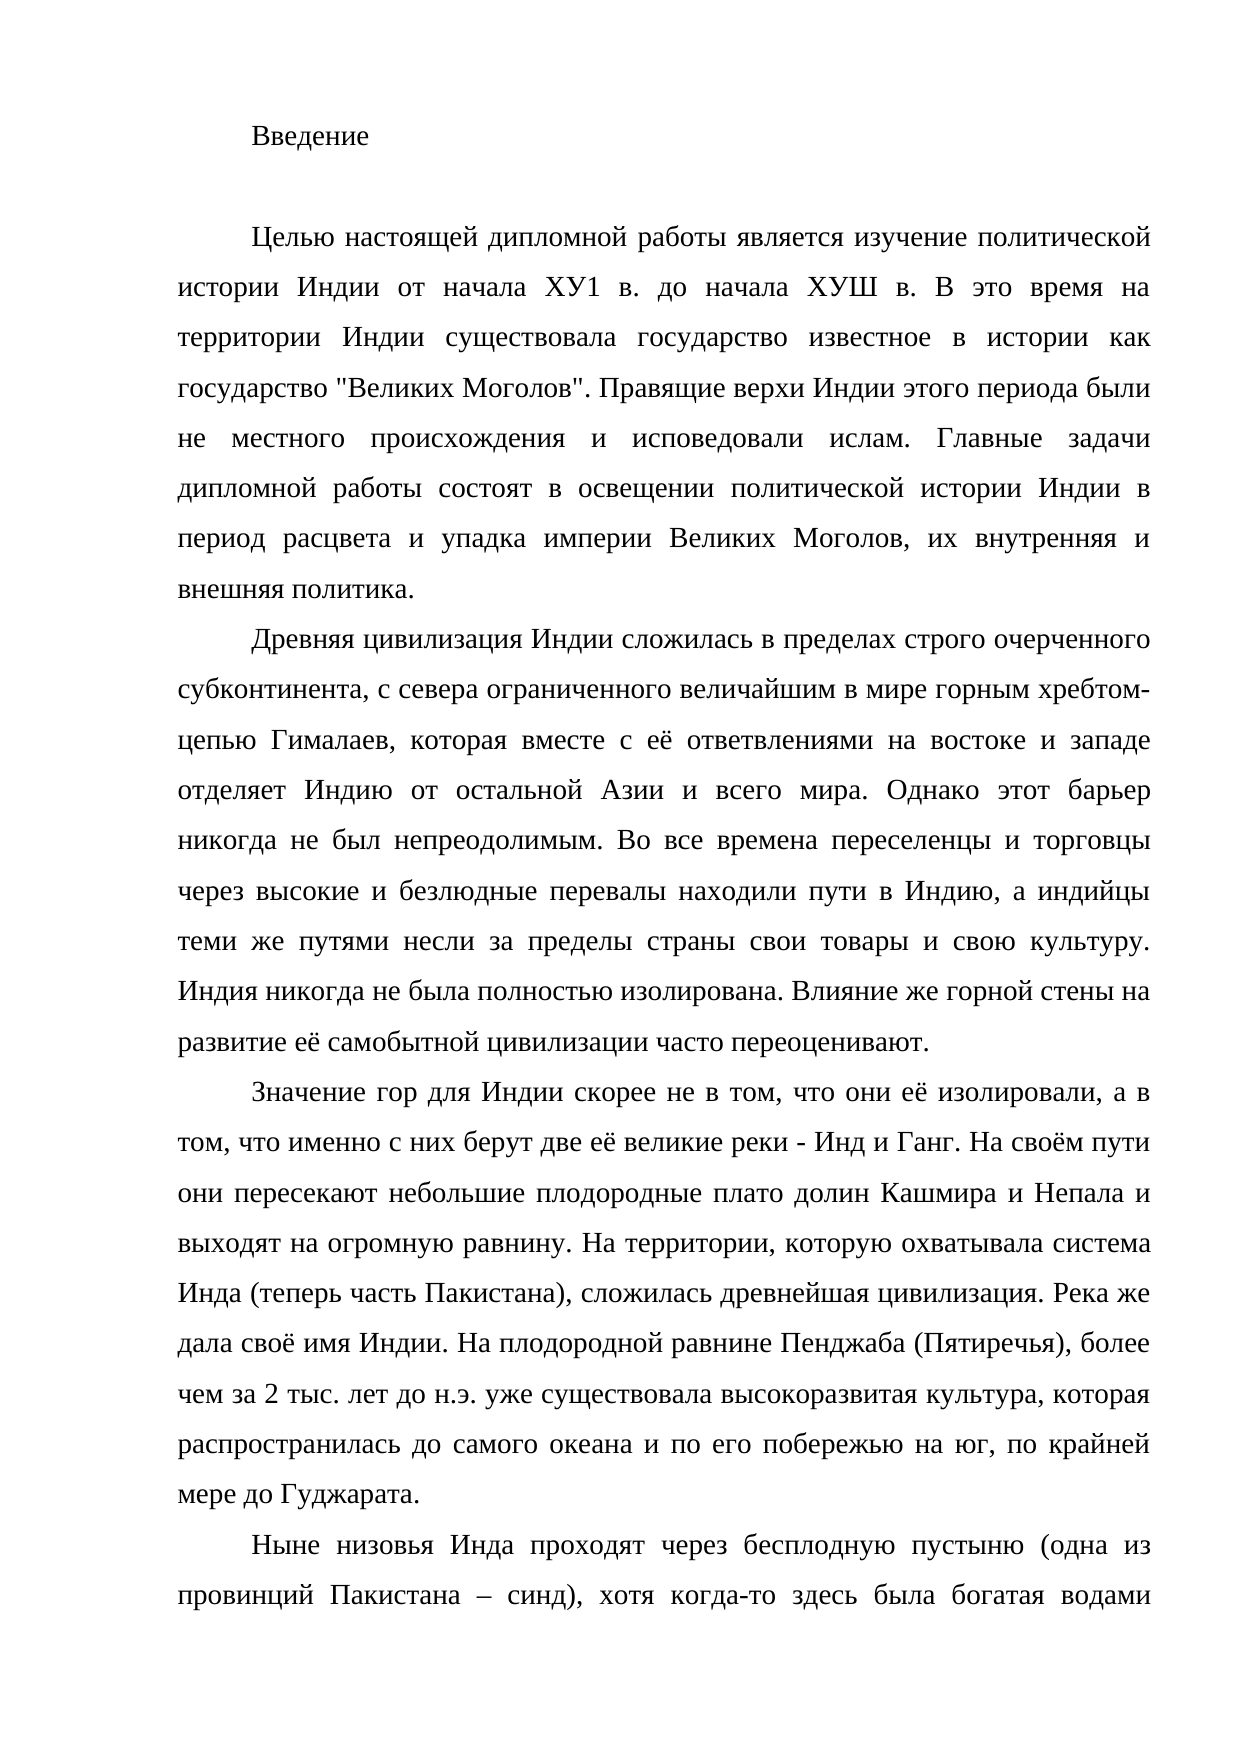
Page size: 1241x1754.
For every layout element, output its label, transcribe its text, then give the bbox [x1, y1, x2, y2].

text Значение гор для Индии скорее не в том, что они её изолировали, а в том, что именно с них берут две её великие реки - Инд и Ганг. На своём пути они пересекают небольшие плодородные плато долин Кашмира и Непала и выходят на огромную равнину. На территории, которую охватывала система Инда (теперь часть Пакистана), сложилась древнейшая цивилизация. Река же дала своё имя Индии. На плодородной равнине Пенджаба (Пятиречья), более чем за 2 тыс. лет до н.э. уже существовала высокоразвитая культура, которая распространилась до самого океана и по его побережью на юг, по крайней мере до Гуджарата. [177, 1074, 1152, 1510]
text Целью настоящей дипломной работы является изучение политической истории Индии от начала ХУ1 в. до начала ХУШ в. В это время на территории Индии существовала государство известное в истории как государство "Великих Моголов". Правящие верхи Индии этого периода были не местного происхождения и исповедовали ислам. Главные задачи дипломной работы состоят в освещении политической истории Индии в период расцвета и упадка империи Великих Моголов, их внутренняя и внешняя политика. [177, 219, 1152, 604]
text Древняя цивилизация Индии сложилась в пределах строго очерченного субконтинента, с севера ограниченного величайшим в мире горным хребтом-цепью Гималаев, которая вместе с её ответвлениями на востоке и западе отделяет Индию от остальной Азии и всего мира. Однако этот барьер никогда не был непреодолимым. Во все времена переселенцы и торговцы через высокие и безлюдные перевалы находили пути в Индию, а индийцы теми же путями несли за пределы страны свои товары и свою культуру. Индия никогда не была полностью изолирована. Влияние же горной стены на развитие её самобытной цивилизации часто переоценивают. [177, 621, 1152, 1057]
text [177, 1527, 1152, 1611]
text Введение [177, 118, 1152, 152]
